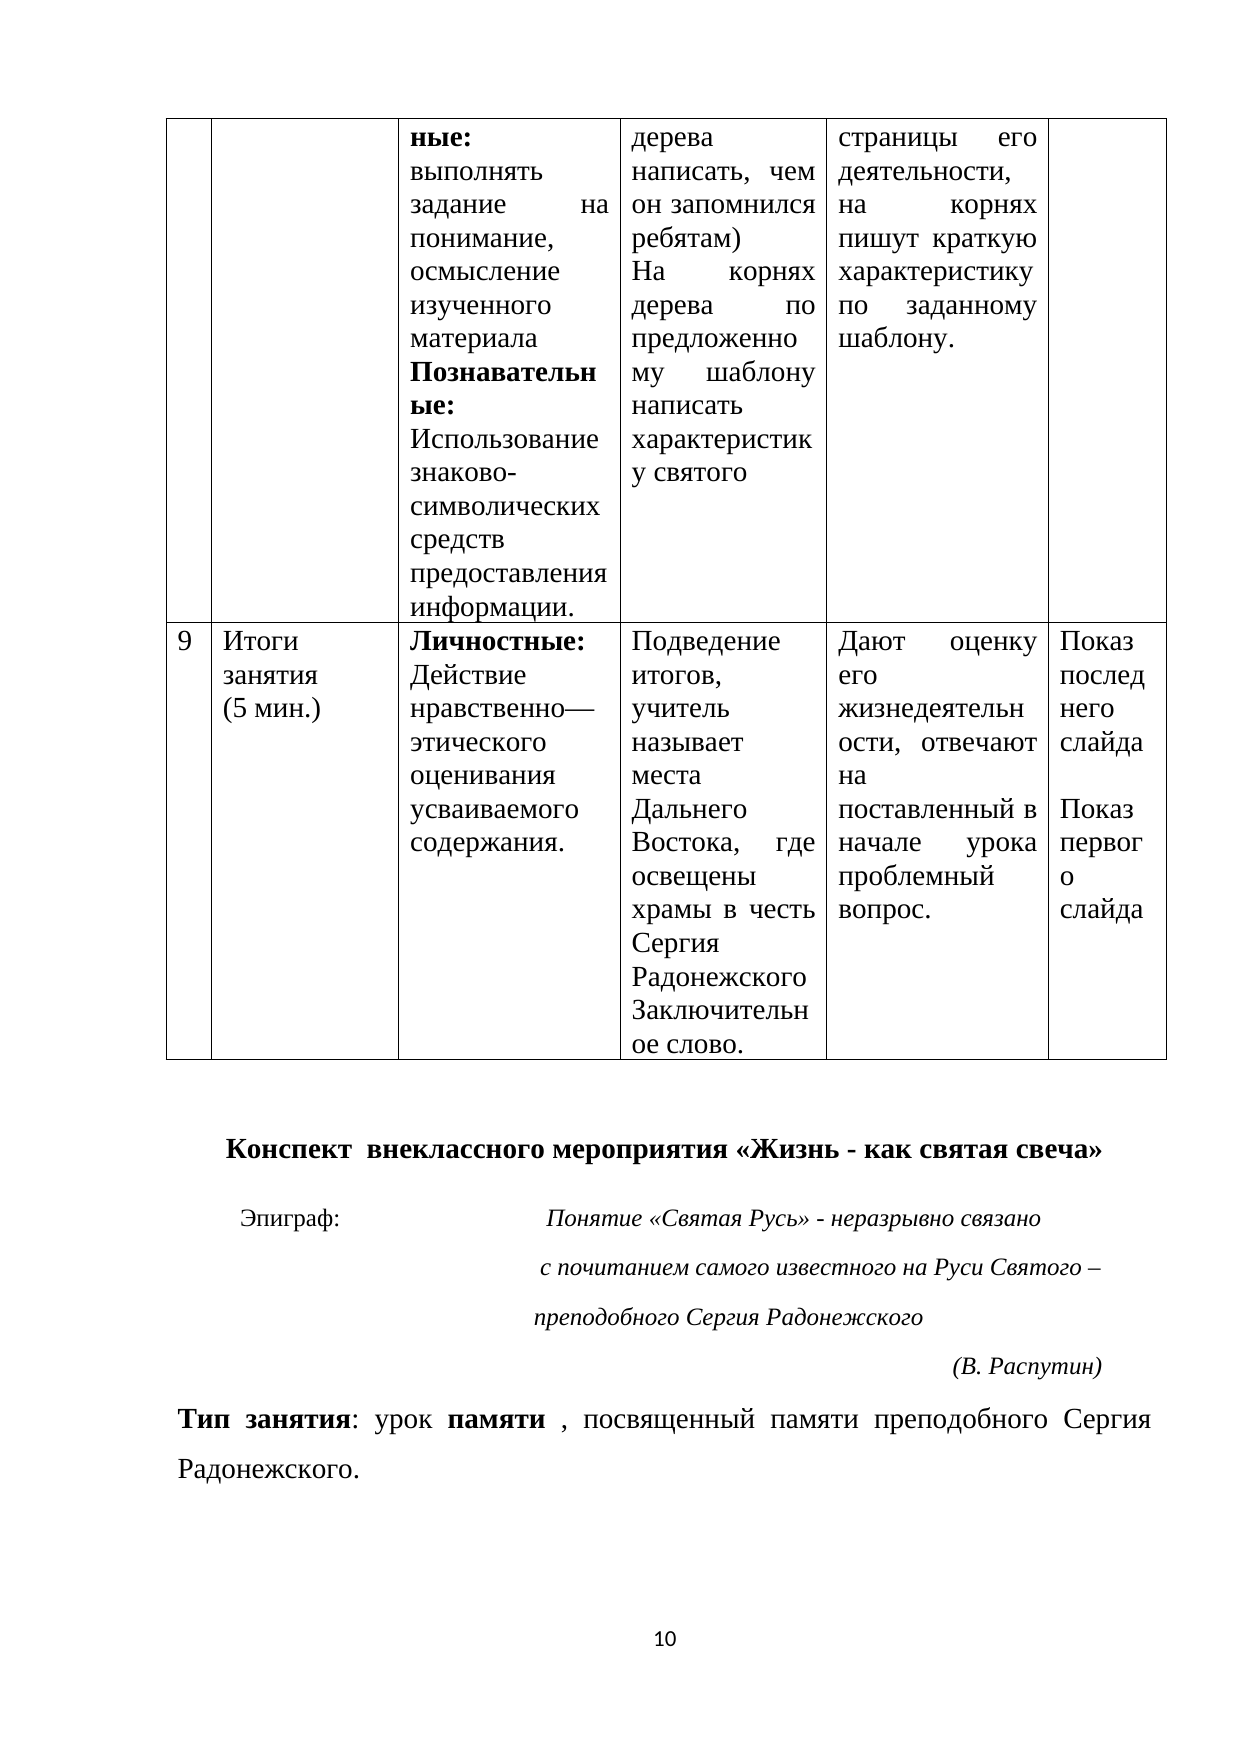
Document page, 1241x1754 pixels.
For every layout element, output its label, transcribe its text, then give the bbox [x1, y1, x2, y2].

table_cell Подведение итогов, учитель называет места Дальнего Востока, где освещены храмы в честь Сергия Радонежского Заключительное слово. [621, 623, 826, 1059]
table_cell Итоги занятия (5 мин.) [212, 623, 398, 1059]
table_cell 8 [167, 119, 211, 622]
table_cell Личностные: Действие нравственно—этического оценивания усваиваемого содержания. [399, 623, 620, 1059]
text преподобного Сергия Радонежского [177, 1302, 1152, 1331]
text (В. Распутин) [177, 1351, 1152, 1380]
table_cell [212, 119, 398, 622]
table_cell [1049, 119, 1166, 622]
text Тип занятия: урок памяти , посвященный памяти преподобного Сергия Радонежского. [177, 1401, 1152, 1485]
text с почитанием самого известного на Руси Святого – [177, 1252, 1152, 1281]
text Конспект внеклассного мероприятия «Жизнь - как святая свеча» [177, 1132, 1152, 1165]
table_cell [827, 119, 1048, 622]
table_cell Показ последнего слайда Показ первого слайда [1049, 623, 1166, 1059]
table_cell 9 [167, 623, 211, 1059]
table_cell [399, 119, 620, 622]
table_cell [621, 119, 826, 622]
text Эпиграф: Понятие «Святая Русь» - неразрывно связано [177, 1203, 1152, 1231]
table_cell Дают оценку его жизнедеятельности, отвечают на поставленный в начале урока проблемный вопрос. [827, 623, 1048, 1059]
